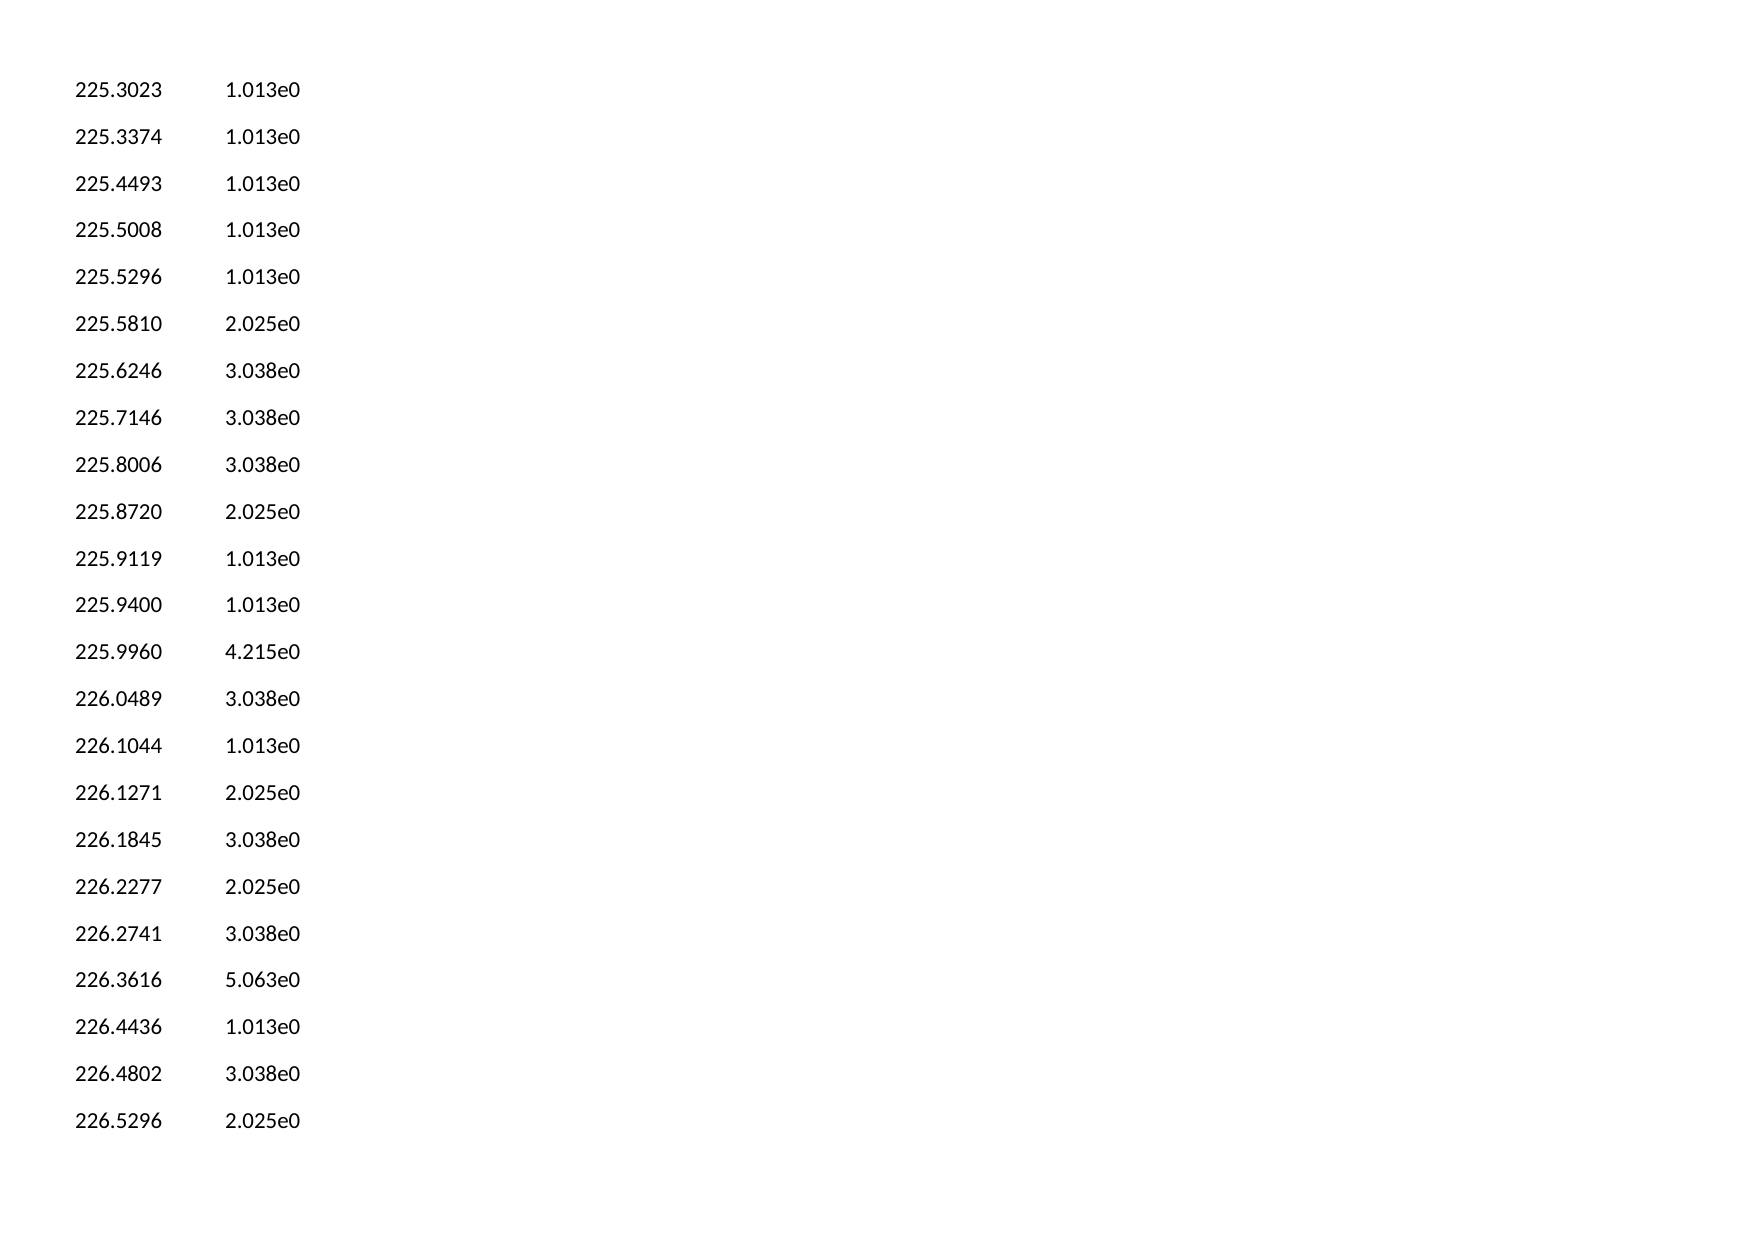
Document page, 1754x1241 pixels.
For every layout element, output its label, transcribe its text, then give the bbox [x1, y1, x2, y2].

text 226.2741 3.038e0 [75, 919, 1679, 947]
text 226.1044 1.013e0 [75, 731, 1679, 759]
text 225.9119 1.013e0 [75, 544, 1679, 572]
text 225.6246 3.038e0 [75, 356, 1679, 384]
text 225.5008 1.013e0 [75, 216, 1679, 244]
text 226.2277 2.025e0 [75, 872, 1679, 900]
text 225.9960 4.215e0 [75, 637, 1679, 666]
text 226.4436 1.013e0 [75, 1012, 1679, 1041]
text 225.5296 1.013e0 [75, 262, 1679, 291]
text 225.7146 3.038e0 [75, 403, 1679, 431]
text 225.3023 1.013e0 [75, 75, 1679, 103]
text 226.1845 3.038e0 [75, 825, 1679, 853]
text 226.5296 2.025e0 [75, 1106, 1679, 1134]
text 226.4802 3.038e0 [75, 1059, 1679, 1087]
text 225.9400 1.013e0 [75, 591, 1679, 619]
text 225.3374 1.013e0 [75, 122, 1679, 150]
text 225.5810 2.025e0 [75, 309, 1679, 337]
text 226.3616 5.063e0 [75, 966, 1679, 994]
text 225.8720 2.025e0 [75, 497, 1679, 525]
text 226.1271 2.025e0 [75, 778, 1679, 806]
text 225.4493 1.013e0 [75, 169, 1679, 197]
text 226.0489 3.038e0 [75, 684, 1679, 712]
text 225.8006 3.038e0 [75, 450, 1679, 478]
